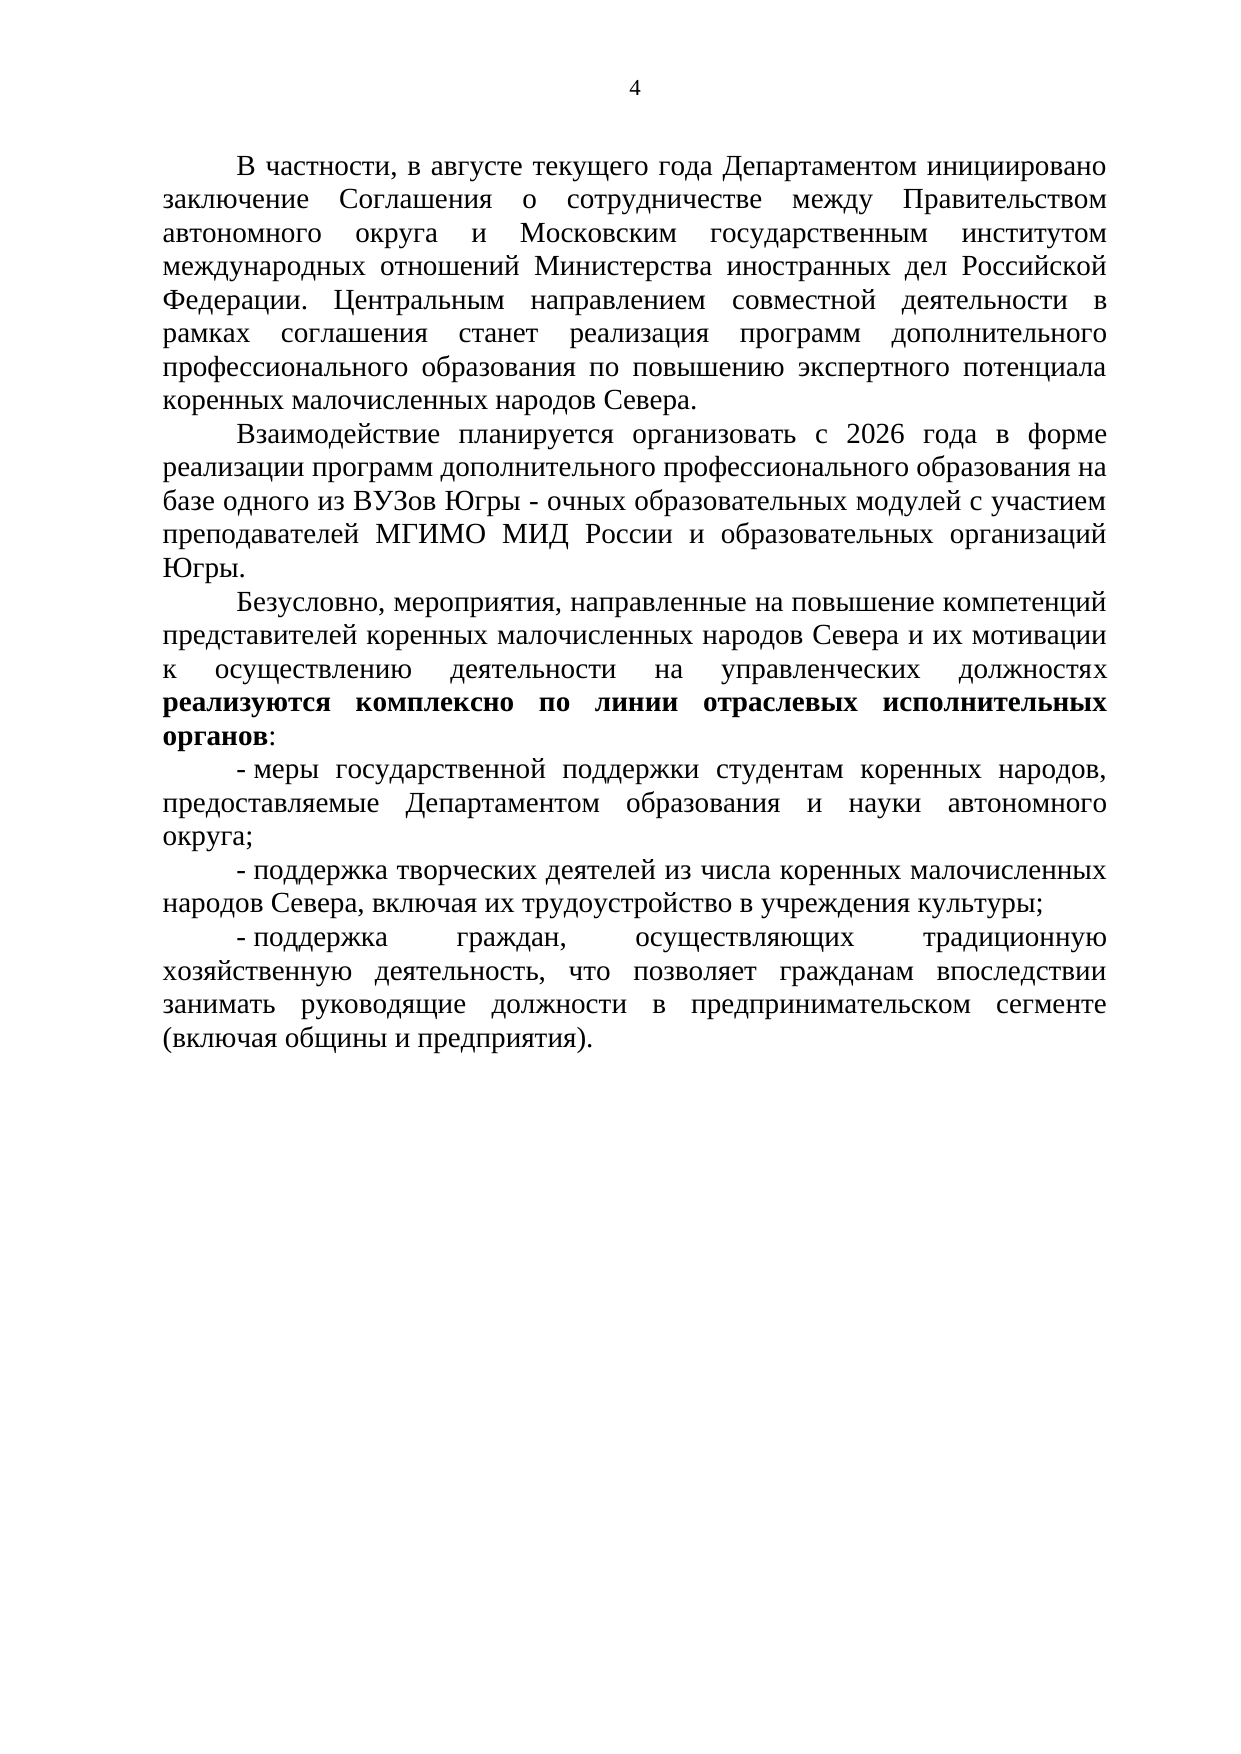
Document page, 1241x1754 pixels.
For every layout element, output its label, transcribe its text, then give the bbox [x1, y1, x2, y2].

text Безусловно, мероприятия, направленные на повышение компетенций представителей коренных малочисленных народов Севера и их мотивации к осуществлению деятельности на управленческих должностях реализуются комплексно по линии отраслевых исполнительных органов: [162, 584, 1107, 751]
text - поддержка граждан, осуществляющих традиционную хозяйственную деятельность, что позволяет гражданам впоследствии занимать руководящие должности в предпринимательском сегменте (включая общины и предприятия). [162, 919, 1107, 1053]
text - меры государственной поддержки студентам коренных народов, предоставляемые Департаментом образования и науки автономного округа; [162, 751, 1107, 852]
text В частности, в августе текущего года Департаментом инициировано заключение Соглашения о сотрудничестве между Правительством автономного округа и Московским государственным институтом международных отношений Министерства иностранных дел Российской Федерации. Центральным направлением совместной деятельности в рамках соглашения станет реализация программ дополнительного профессионального образования по повышению экспертного потенциала коренных малочисленных народов Севера. [162, 148, 1107, 416]
text - поддержка творческих деятелей из числа коренных малочисленных народов Севера, включая их трудоустройство в учреждения культуры; [162, 852, 1107, 919]
text Взаимодействие планируется организовать с 2026 года в форме реализации программ дополнительного профессионального образования на базе одного из ВУЗов Югры - очных образовательных модулей с участием преподавателей МГИМО МИД России и образовательных организаций Югры. [162, 416, 1107, 584]
